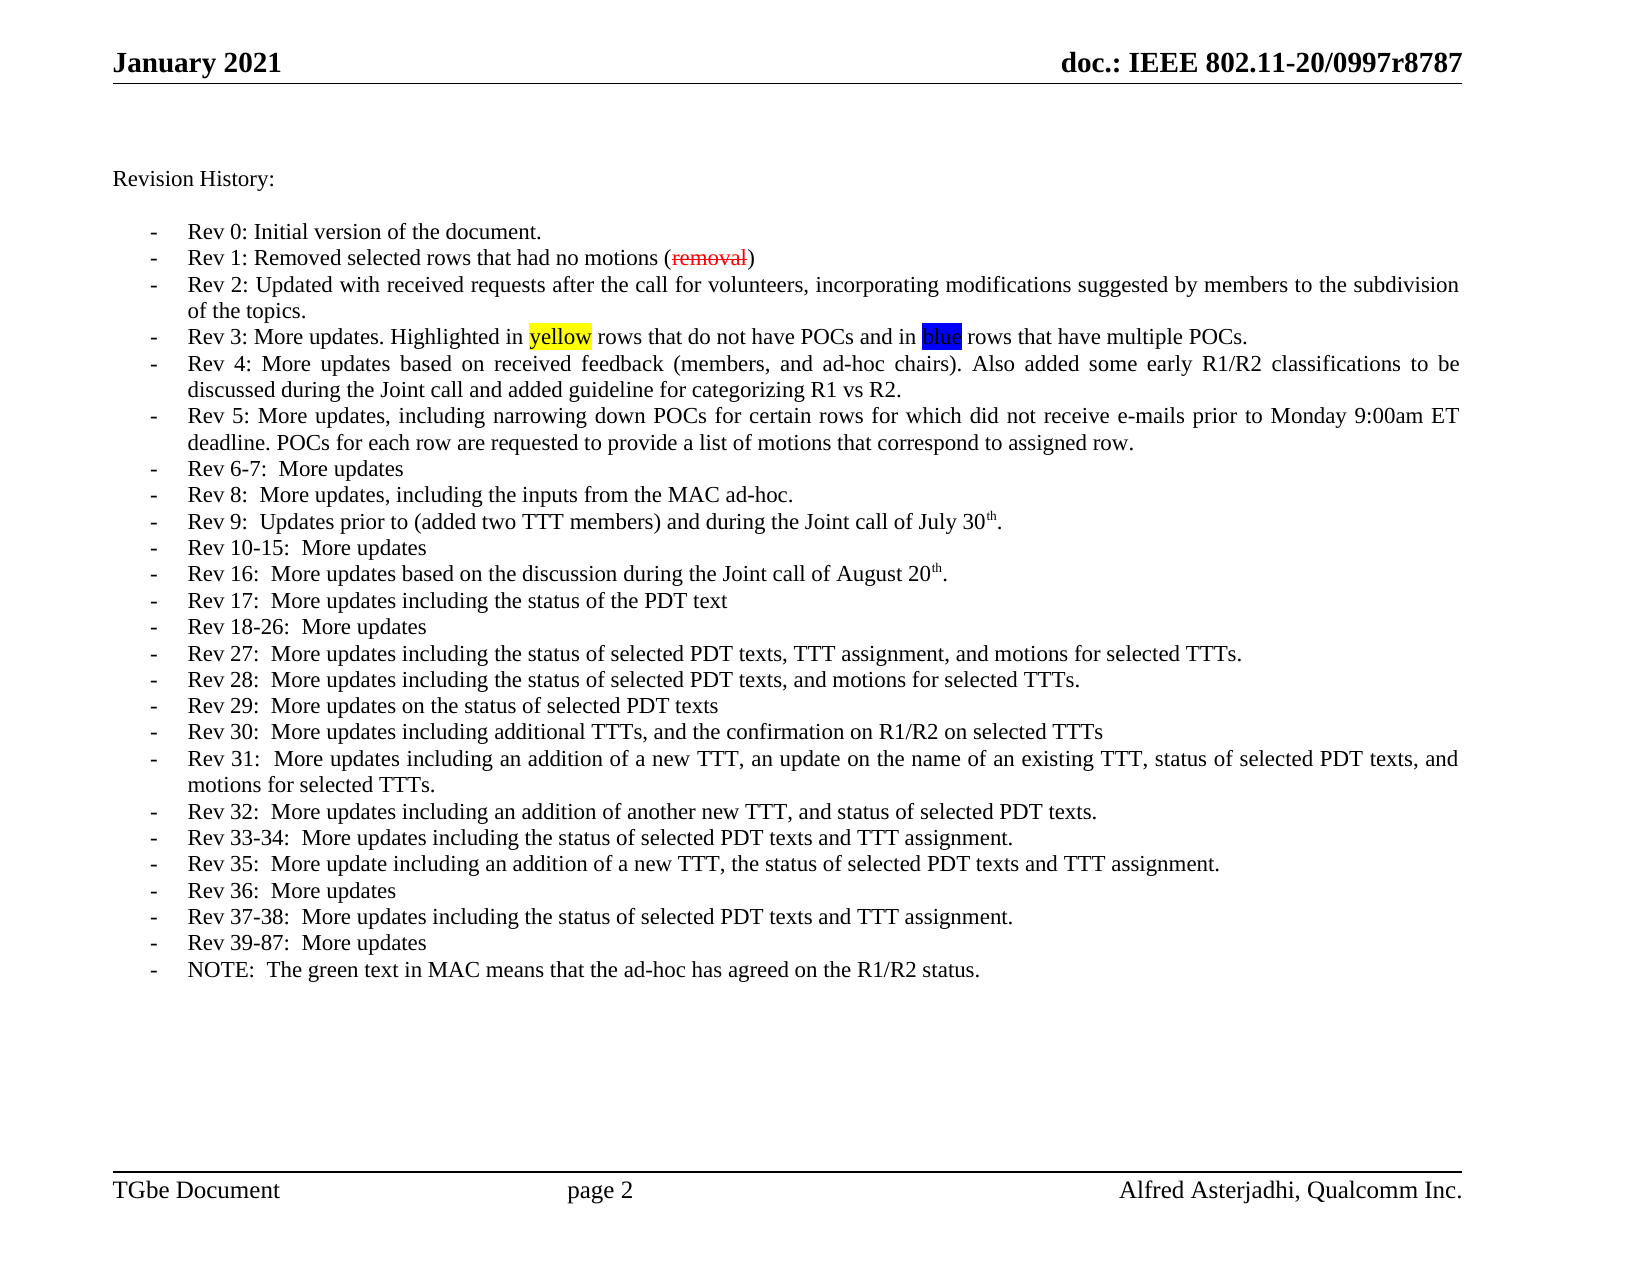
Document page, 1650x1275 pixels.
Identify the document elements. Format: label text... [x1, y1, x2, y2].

list Rev 4: More updates based on received feedback (members, and ad-hoc chairs). Also added some early R1/R2 classifications to be discussed during the Joint call and added guideline for categorizing R1 vs R2. [150, 350, 1462, 402]
list Rev 33-34: More updates including the status of selected PDT texts and TTT assignment. [150, 824, 1462, 850]
list Rev 9: Updates prior to (added two TTT members) and during the Joint call of July 30th. [150, 508, 1462, 534]
list Rev 39-87: More updates [150, 929, 1462, 956]
list Rev 0: Initial version of the document. [150, 218, 1462, 244]
text Revision History: [112, 165, 1462, 192]
list Rev 10-15: More updates [150, 534, 1462, 561]
list Rev 1: Removed selected rows that had no motions (removal) [150, 244, 1462, 271]
list Rev 35: More update including an addition of a new TTT, the status of selected PDT texts and TTT assignment. [150, 850, 1462, 877]
list Rev 2: Updated with received requests after the call for volunteers, incorporating modifications suggested by members to the subdivision of the topics. [150, 271, 1462, 323]
list Rev 32: More updates including an addition of another new TTT, and status of selected PDT texts. [150, 798, 1462, 824]
list Rev 27: More updates including the status of selected PDT texts, TTT assignment, and motions for selected TTTs. [150, 639, 1462, 666]
list Rev 28: More updates including the status of selected PDT texts, and motions for selected TTTs. [150, 666, 1462, 692]
list Rev 16: More updates based on the discussion during the Joint call of August 20th. [150, 561, 1462, 587]
list Rev 36: More updates [150, 877, 1462, 903]
list Rev 17: More updates including the status of the PDT text [150, 587, 1462, 613]
list Rev 3: More updates. Highlighted in yellow rows that do not have POCs and in blue rows that have multiple POCs. [592, 323, 922, 350]
list NOTE: The green text in MAC means that the ad-hoc has agreed on the R1/R2 status. [150, 956, 1462, 982]
list Rev 29: More updates on the status of selected PDT texts [150, 692, 1462, 719]
list Rev 5: More updates, including narrowing down POCs for certain rows for which did not receive e-mails prior to Monday 9:00am ET deadline. POCs for each row are requested to provide a list of motions that correspond to assigned row. [150, 402, 1462, 455]
list Rev 30: More updates including additional TTTs, and the confirmation on R1/R2 on selected TTTs [150, 719, 1462, 745]
list Rev 18-26: More updates [150, 613, 1462, 639]
list Rev 8: More updates, including the inputs from the MAC ad-hoc. [150, 481, 1462, 508]
list Rev 31: More updates including an addition of a new TTT, an update on the name of an existing TTT, status of selected PDT texts, and motions for selected TTTs. [150, 745, 1462, 798]
list Rev 6-7: More updates [150, 455, 1462, 481]
list Rev 37-38: More updates including the status of selected PDT texts and TTT assignment. [150, 903, 1462, 929]
list Rev 3: More updates. Highlighted in yellow rows that do not have POCs and in blue rows that have multiple POCs. [962, 323, 1462, 350]
list Rev 3: More updates. Highlighted in yellow rows that do not have POCs and in blue rows that have multiple POCs. [150, 323, 529, 350]
